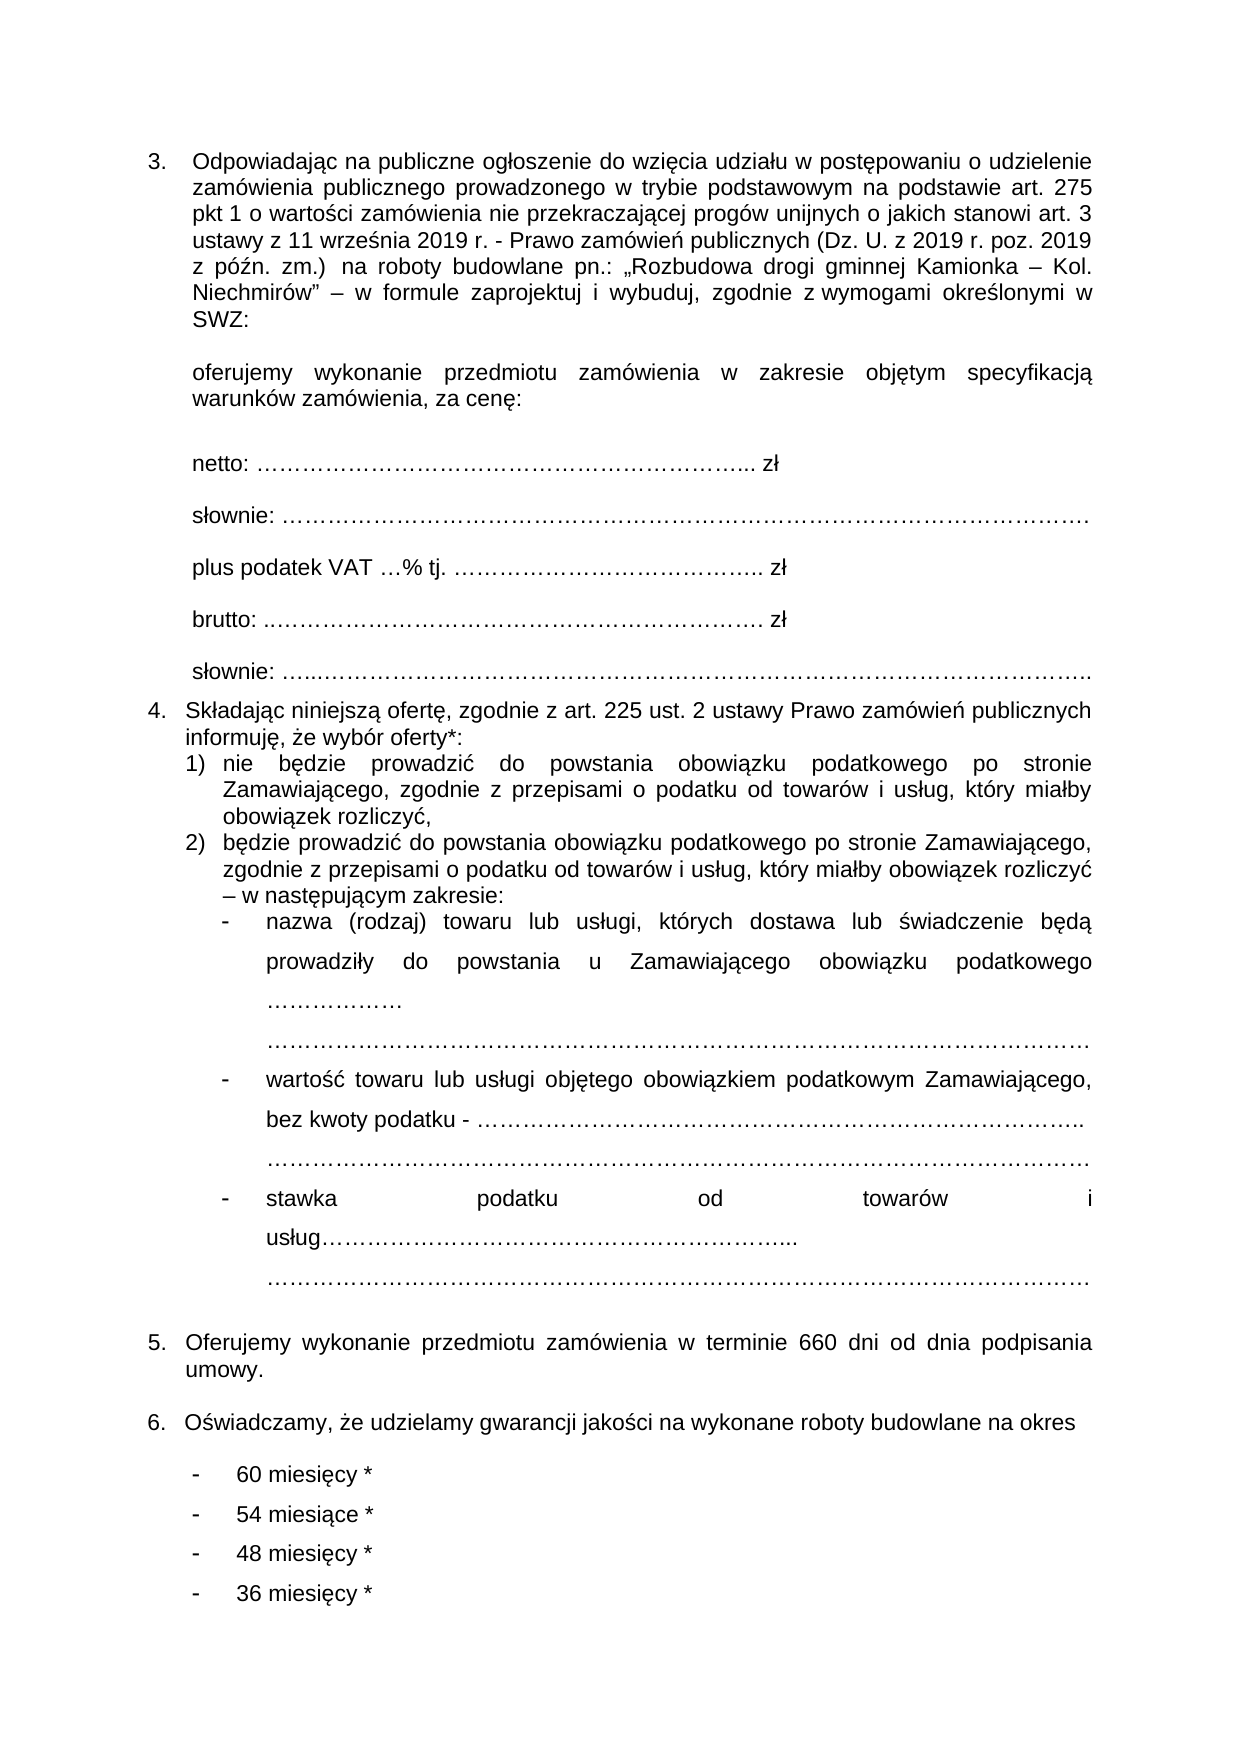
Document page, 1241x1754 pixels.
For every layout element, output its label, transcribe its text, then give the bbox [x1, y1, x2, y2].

list będzie prowadzić do powstania obowiązku podatkowego po stronie Zamawiającego, zgodnie z przepisami o podatku od towarów i usług, który miałby obowiązek rozliczyć – w następującym zakresie: [185, 829, 1093, 908]
text brutto: ..………………………………………………………. zł [192, 606, 1093, 632]
list Składając niniejszą ofertę, zgodnie z art. 225 ust. 2 ustawy Prawo zamówień publicznych informuję, że wybór oferty*: [148, 697, 1093, 750]
list 48 miesięcy * [192, 1540, 1093, 1566]
list 36 miesięcy * [192, 1579, 1093, 1606]
list Oświadczamy, że udzielamy gwarancji jakości na wykonane roboty budowlane na okres [147, 1408, 1093, 1435]
list stawka podatku od towarów i usług……………………………………………………... [221, 1184, 1093, 1250]
text oferujemy wykonanie przedmiotu zamówienia w zakresie objętym specyfikacją warunków zamówienia, za cenę: [192, 358, 1093, 411]
list nazwa (rodzaj) towaru lub usługi, których dostawa lub świadczenie będą prowadziły do powstania u Zamawiającego obowiązku podatkowego ……………… [221, 908, 1093, 1013]
list 54 miesiące * [192, 1501, 1093, 1527]
list wartość towaru lub usługi objętego obowiązkiem podatkowym Zamawiającego, bez kwoty podatku - …………………………………………………………………….. [221, 1066, 1093, 1132]
list nie będzie prowadzić do powstania obowiązku podatkowego po stronie Zamawiającego, zgodnie z przepisami o podatku od towarów i usług, który miałby obowiązek rozliczyć, [185, 750, 1093, 829]
list 60 miesięcy * [192, 1461, 1093, 1487]
text ……………………………………………………………………………………………… [266, 1145, 1093, 1171]
text ……………………………………………………………………………………………… [266, 1027, 1093, 1053]
text netto: ………………………………………………………... zł [192, 450, 1093, 476]
list ……………………………………………………………………………………………… [266, 1263, 1093, 1290]
list Odpowiadając na publiczne ogłoszenie do wzięcia udziału w postępowaniu o udzielenie zamówienia publicznego prowadzonego w trybie podstawowym na podstawie art. 275 pkt 1 o wartości zamówienia nie przekraczającej progów unijnych o jakich stanowi art. 3 ustawy z 11 września 2019 r. - Prawo zamówień publicznych (Dz. U. z 2019 r. poz. 2019 z późn. zm.) na roboty budowlane pn.: „Rozbudowa drogi gminnej Kamionka – Kol. Niechmirów” – w formule zaprojektuj i wybuduj, zgodnie z wymogami określonymi w SWZ: [148, 148, 1093, 332]
text plus podatek VAT …% tj. ………………………………….. zł [192, 554, 1093, 580]
text słownie: …...……………………………………………………………………………………….. [192, 658, 1093, 684]
text słownie: ……………………………………………………………………………………………. [192, 502, 1093, 528]
list Oferujemy wykonanie przedmiotu zamówienia w terminie 660 dni od dnia podpisania umowy. [148, 1329, 1093, 1382]
